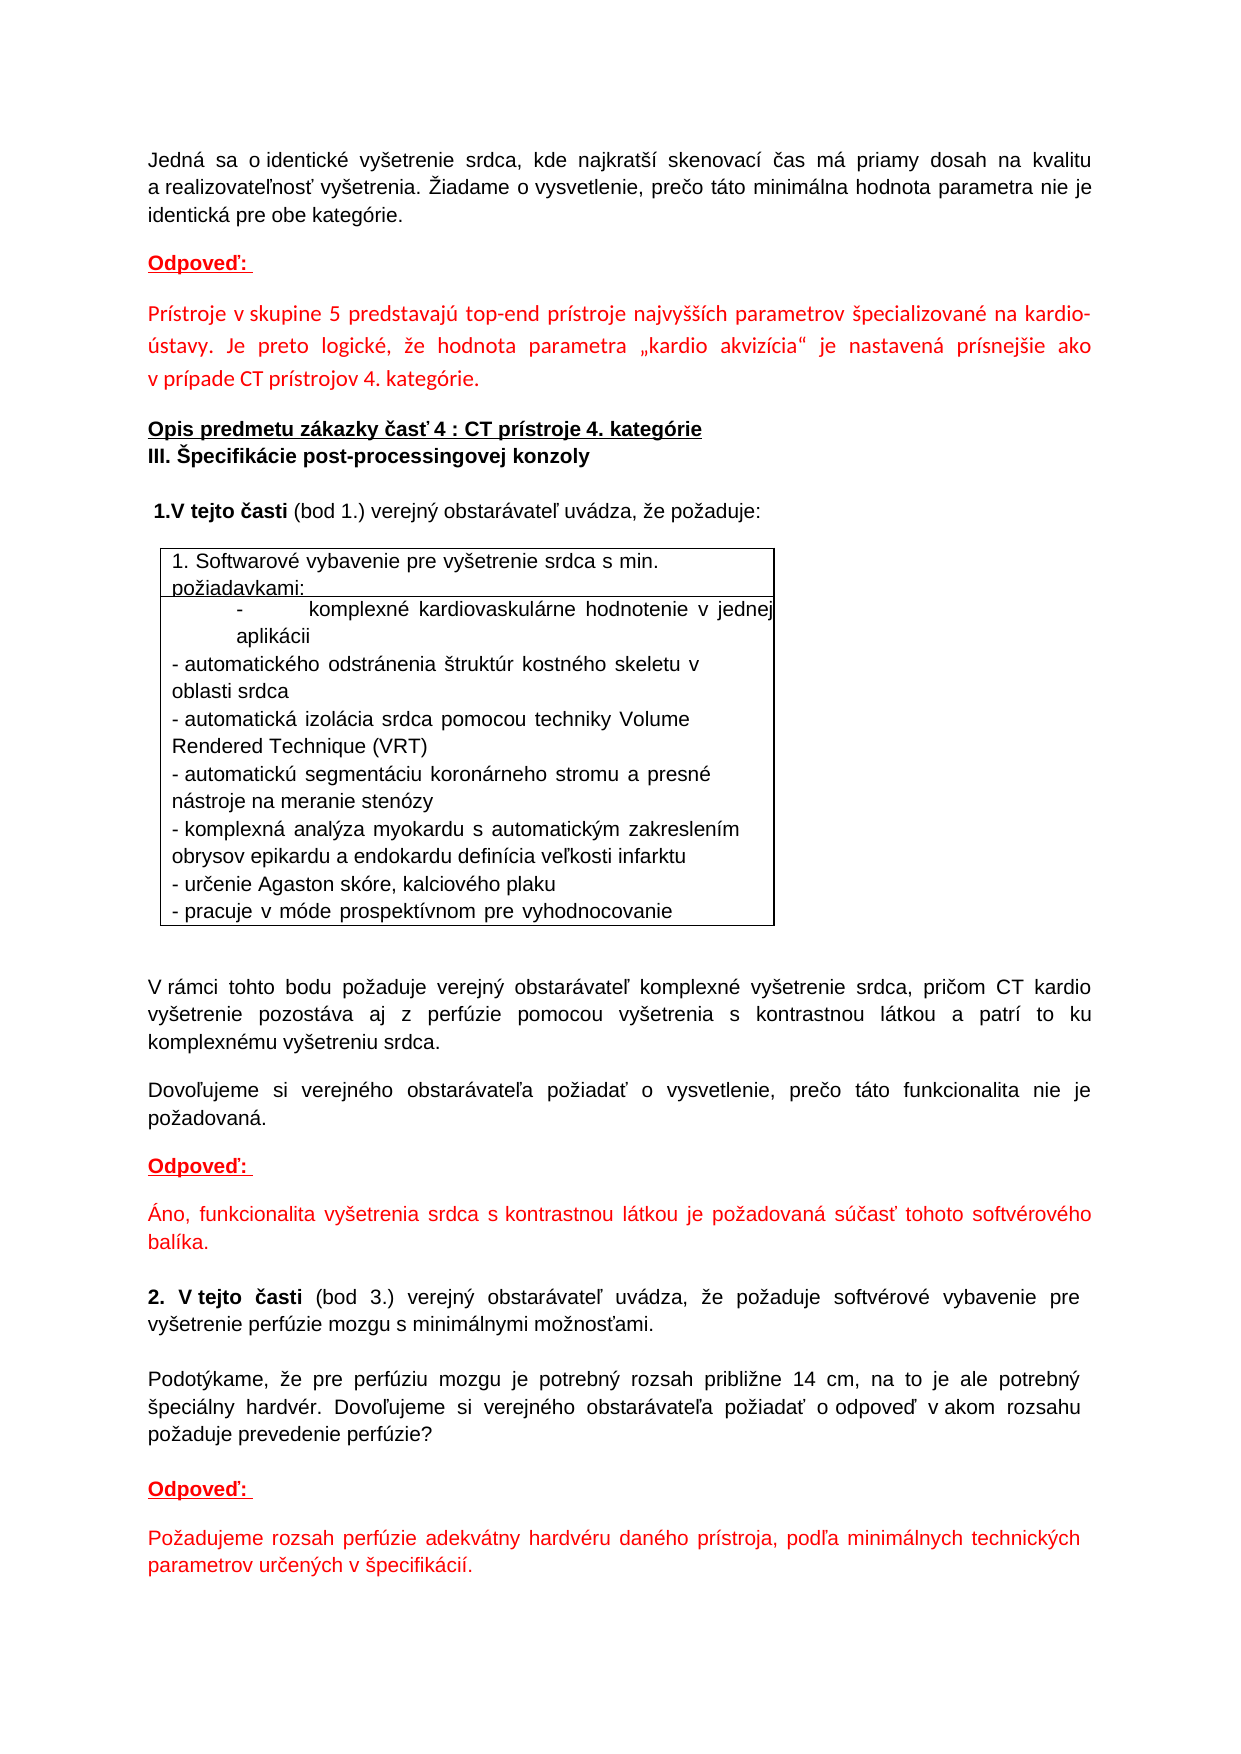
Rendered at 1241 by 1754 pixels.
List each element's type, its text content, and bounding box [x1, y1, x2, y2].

text Prístroje v skupine 5 predstavajú top-end prístroje najvyšších parametrov špecializované na kardio-ústavy. Je preto logické, že hodnota parametra „kardio akvizícia“ je nastavená prísnejšie ako v prípade CT prístrojov 4. kategórie. [148, 299, 1093, 392]
text 1.V tejto časti (bod 1.) verejný obstarávateľ uvádza, že požaduje: [148, 499, 1093, 523]
text 2. V tejto časti (bod 3.) verejný obstarávateľ uvádza, že požaduje softvérové vybavenie pre vyšetrenie perfúzie mozgu s minimálnymi možnosťami. [148, 1285, 1081, 1336]
text Odpoveď: [148, 1154, 1091, 1178]
text Odpoveď: [148, 251, 1091, 275]
subtitle III. Špecifikácie post-processingovej konzoly [148, 444, 1093, 468]
text Jedná sa o identické vyšetrenie srdca, kde najkratší skenovací čas má priamy dosah na kvalitu a realizovateľnosť vyšetrenia. Žiadame o vysvetlenie, prečo táto minimálna hodnota parametra nie je identická pre obe kategórie. [148, 148, 1093, 227]
text V rámci tohto bodu požaduje verejný obstarávateľ komplexné vyšetrenie srdca, pričom CT kardio vyšetrenie pozostáva aj z perfúzie pomocou vyšetrenia s kontrastnou látkou a patrí to ku komplexnému vyšetreniu srdca. [148, 975, 1093, 1054]
text Odpoveď: [148, 1477, 1091, 1501]
text Požadujeme rozsah perfúzie adekvátny hardvéru daného prístroja, podľa minimálnych technických parametrov určených v špecifikácií. [148, 1526, 1081, 1577]
text Opis predmetu zákazky časť 4 : CT prístroje 4. kategórie [148, 417, 1093, 441]
text Áno, funkcionalita vyšetrenia srdca s kontrastnou látkou je požadovaná súčasť tohoto softvérového balíka. [148, 1202, 1093, 1254]
text Podotýkame, že pre perfúziu mozgu je potrebný rozsah približne 14 cm, na to je ale potrebný špeciálny hardvér. Dovoľujeme si verejného obstarávateľa požiadať o odpoveď v akom rozsahu požaduje prevedenie perfúzie? [148, 1367, 1081, 1446]
table_header 1. Softwarové vybavenie pre vyšetrenie srdca s min. požiadavkami: [161, 549, 773, 596]
table_cell komplexné kardiovaskulárne hodnotenie v jednej aplikácii automatického odstránenia štruktúr kostného skeletu v oblasti srdca automatická izolácia srdca pomocou techniky Volume Rendered Technique (VRT) automatickú segmentáciu koronárneho stromu a presné nástroje na meranie stenózy komplexná analýza myokardu s automatickým zakreslením obrysov epikardu a endokardu definícia veľkosti infarktu určenie Agaston skóre, kalciového plaku pracuje v móde prospektívnom pre vyhodnocovanie koronárnych artérií vrátane potrebného softwarového dovybavenia akvizičnej stanice [161, 597, 773, 925]
text Dovoľujeme si verejného obstarávateľa požiadať o vysvetlenie, prečo táto funkcionalita nie je požadovaná. [148, 1078, 1093, 1129]
